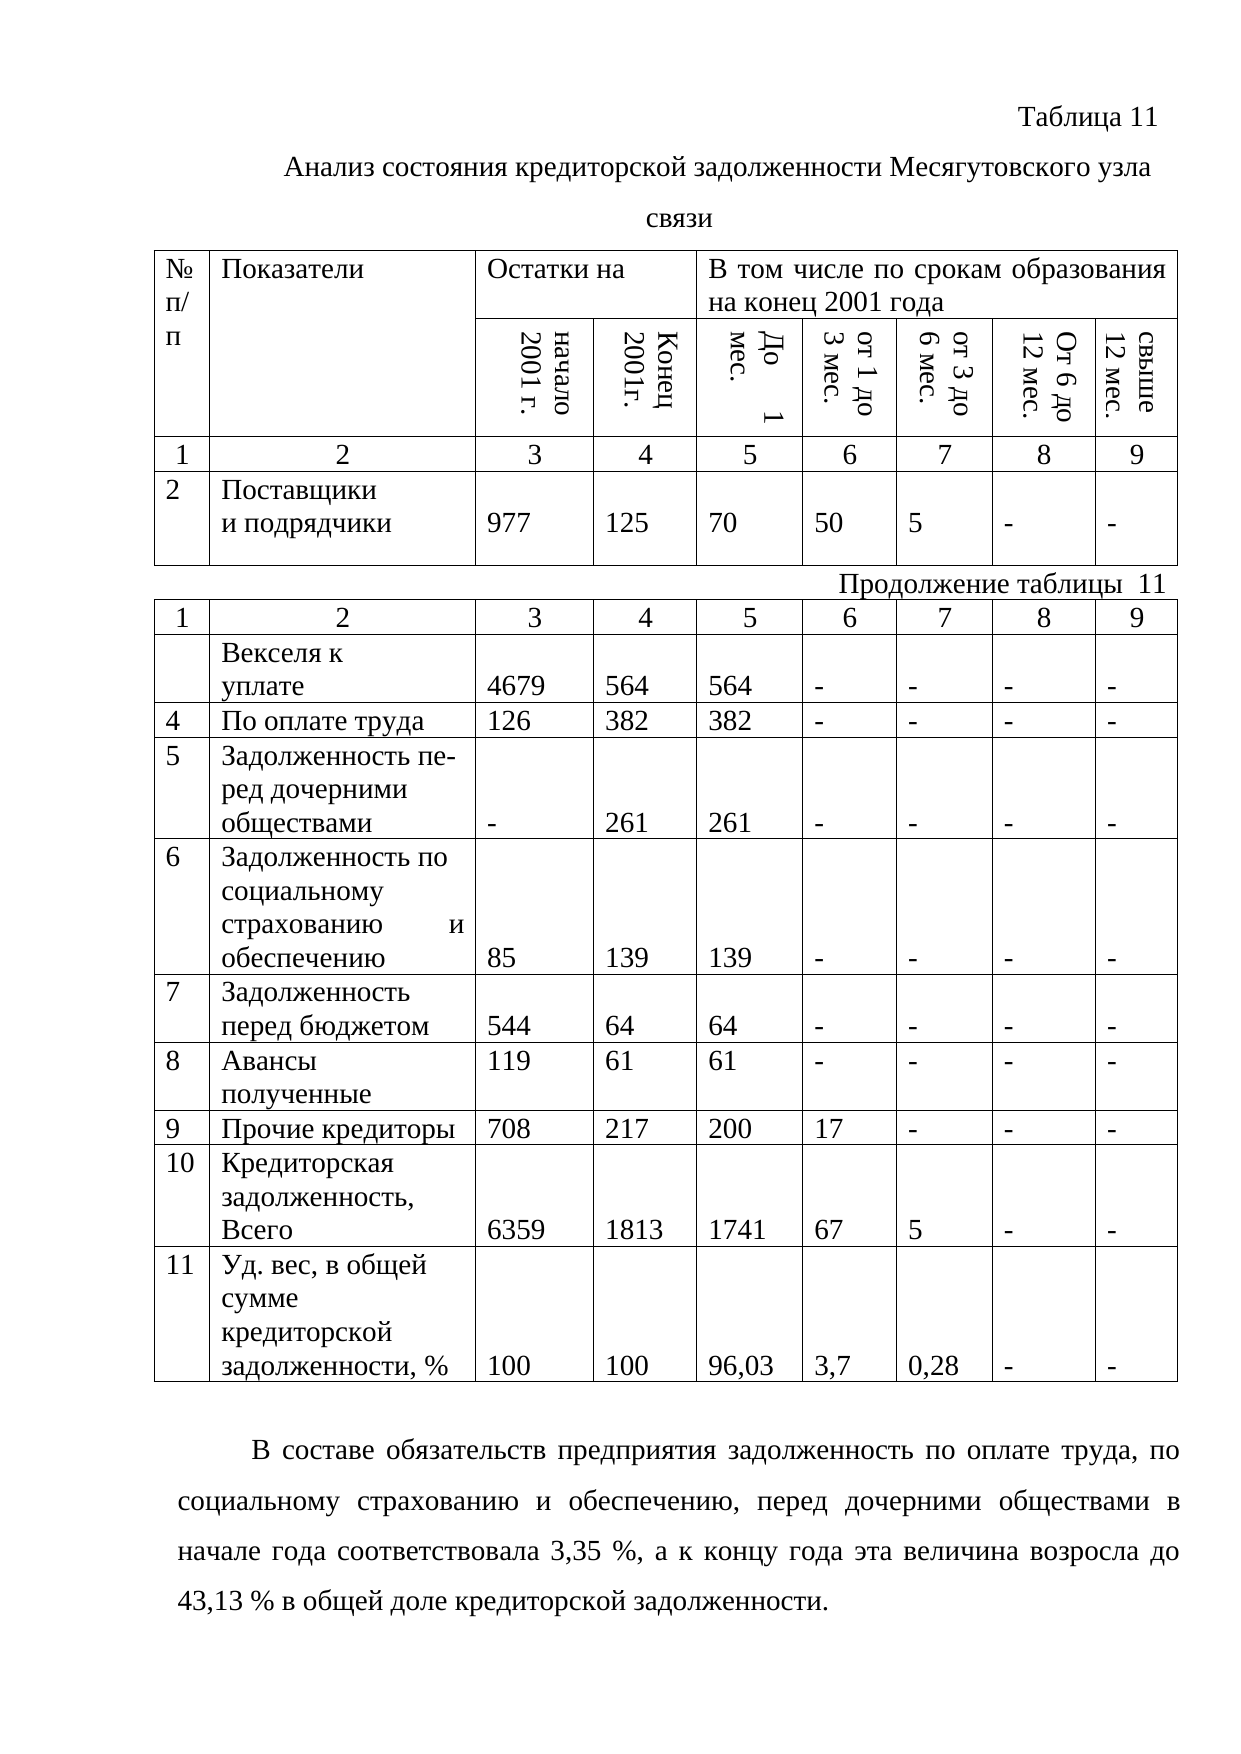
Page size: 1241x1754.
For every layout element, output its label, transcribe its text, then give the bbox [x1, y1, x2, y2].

table_cell 564 [697, 635, 802, 702]
table_cell - [993, 472, 1095, 565]
table_cell от 1 до 3 мес. [803, 319, 896, 436]
table_cell 5 [697, 600, 802, 634]
table_cell - [993, 635, 1095, 702]
table_cell Конец 2001г. [594, 319, 696, 436]
table_cell - [993, 1043, 1095, 1110]
table_cell 10 [155, 1145, 209, 1246]
table_cell - [897, 1111, 992, 1144]
table_cell 3 [476, 437, 593, 471]
table_cell 9 [1096, 600, 1177, 634]
table_cell 17 [803, 1111, 896, 1144]
table_cell 7 [155, 975, 209, 1042]
table_cell - [803, 703, 896, 737]
table_cell 100 [594, 1247, 696, 1381]
table_header №п/п [155, 251, 209, 436]
table_cell 261 [594, 738, 696, 838]
table_cell от 3 до 6 мес. [897, 319, 992, 436]
table_cell - [993, 975, 1095, 1042]
table_cell 70 [697, 472, 802, 565]
table_cell 1 [155, 437, 209, 471]
table_cell 200 [697, 1111, 802, 1144]
table_cell 3 [476, 600, 593, 634]
table_cell [155, 635, 209, 702]
table_cell 6 [803, 437, 896, 471]
table_cell Векселя к уплате [210, 635, 475, 702]
table_cell - [1096, 975, 1177, 1042]
table_cell Задолженность пе- ред дочерними обществами [210, 738, 475, 838]
table_header Показатели [210, 251, 475, 436]
table_cell 708 [476, 1111, 593, 1144]
table_cell 4 [155, 703, 209, 737]
table_cell 2 [155, 472, 209, 565]
table_cell - [1096, 472, 1177, 565]
table_header В том числе по срокам образования на конец 2001 года [697, 251, 1177, 318]
table_cell - [897, 738, 992, 838]
table_cell По оплате труда [210, 703, 475, 737]
table_cell - [993, 839, 1095, 973]
table_cell От 6 до 12 мес. [993, 319, 1095, 436]
table_cell - [993, 738, 1095, 838]
table_cell 382 [594, 703, 696, 737]
table_cell 5 [155, 738, 209, 838]
table_cell 1741 [697, 1145, 802, 1246]
table_cell 8 [993, 600, 1095, 634]
table_cell 564 [594, 635, 696, 702]
table_cell 100 [476, 1247, 593, 1381]
table_cell 125 [594, 472, 696, 565]
table_cell 1813 [594, 1145, 696, 1246]
table_cell - [993, 1111, 1095, 1144]
table_cell - [1096, 839, 1177, 973]
table_cell - [993, 1247, 1095, 1381]
table_cell 7 [897, 437, 992, 471]
table_cell 8 [155, 1043, 209, 1110]
table_cell 67 [803, 1145, 896, 1246]
table_cell 1 [155, 600, 209, 634]
table_cell 64 [697, 975, 802, 1042]
table_cell 4 [594, 600, 696, 634]
text Анализ состояния кредиторской задолженности Месягутовского узла связи [177, 149, 1181, 233]
text В составе обязательств предприятия задолженность по оплате труда, по социальному страхованию и обеспечению, перед дочерними обществами в начале года соответствовала 3,35 %, а к концу года эта величина возросла до 43,13 % в общей доле кредиторской задолженности. [177, 1432, 1181, 1617]
table_cell - [1096, 1111, 1177, 1144]
table_cell - [803, 839, 896, 973]
table_cell Задолженность перед бюджетом [210, 975, 475, 1042]
table_cell - [1096, 1145, 1177, 1246]
table_cell 61 [594, 1043, 696, 1110]
table_cell Задолженность по социальному страхованию и обеспечению [210, 839, 475, 973]
table_cell 6359 [476, 1145, 593, 1246]
table_cell Уд. вес, в общей сумме кредиторской задолженности, % [210, 1247, 475, 1381]
table_cell Прочие кредиторы [210, 1111, 475, 1144]
table_cell 4679 [476, 635, 593, 702]
table_cell Кредиторская задолженность, Всего [210, 1145, 475, 1246]
table_cell 5 [897, 1145, 992, 1246]
table_cell 2 [210, 437, 475, 471]
table_cell - [803, 635, 896, 702]
table_cell - [1096, 635, 1177, 702]
table_cell - [897, 703, 992, 737]
table_cell свыше 12 мес. [1096, 319, 1177, 436]
table_cell 64 [594, 975, 696, 1042]
table_cell 50 [803, 472, 896, 565]
table_cell - [993, 703, 1095, 737]
table_cell 7 [897, 600, 992, 634]
table_cell - [1096, 1043, 1177, 1110]
table_cell Поставщики и подрядчики [210, 472, 475, 565]
table_cell 61 [697, 1043, 802, 1110]
table_cell Продолжение таблицы 11 [154, 566, 1178, 599]
table_cell - [803, 1043, 896, 1110]
table_cell 6 [155, 839, 209, 973]
table_cell - [1096, 703, 1177, 737]
table_cell - [476, 738, 593, 838]
table_cell 261 [697, 738, 802, 838]
table_cell - [1096, 1247, 1177, 1381]
table_cell 382 [697, 703, 802, 737]
table_cell 119 [476, 1043, 593, 1110]
table_cell 11 [155, 1247, 209, 1381]
table_cell До 1 мес. [697, 319, 802, 436]
table_cell - [803, 738, 896, 838]
table_cell 85 [476, 839, 593, 973]
table_cell 0,28 [897, 1247, 992, 1381]
table_cell - [993, 1145, 1095, 1246]
table_cell 5 [897, 472, 992, 565]
table_cell - [1096, 738, 1177, 838]
table_header Остатки на [476, 251, 696, 318]
table_cell 4 [594, 437, 696, 471]
table_cell 3,7 [803, 1247, 896, 1381]
table_cell 9 [1096, 437, 1177, 471]
table_cell 139 [697, 839, 802, 973]
text Таблица 11 [177, 99, 1181, 133]
table_cell 6 [803, 600, 896, 634]
table_cell 126 [476, 703, 593, 737]
table_cell 139 [594, 839, 696, 973]
table_cell 5 [697, 437, 802, 471]
table_cell Авансы полученные [210, 1043, 475, 1110]
table_cell - [897, 839, 992, 973]
table_cell начало 2001 г. [476, 319, 593, 436]
table_cell 8 [993, 437, 1095, 471]
table_cell 9 [155, 1111, 209, 1144]
table_cell 977 [476, 472, 593, 565]
table_cell - [803, 975, 896, 1042]
table_cell - [897, 635, 992, 702]
table_cell 544 [476, 975, 593, 1042]
table_cell 96,03 [697, 1247, 802, 1381]
table_cell - [897, 1043, 992, 1110]
table_cell - [897, 975, 992, 1042]
table_cell 217 [594, 1111, 696, 1144]
table_cell 2 [210, 600, 475, 634]
